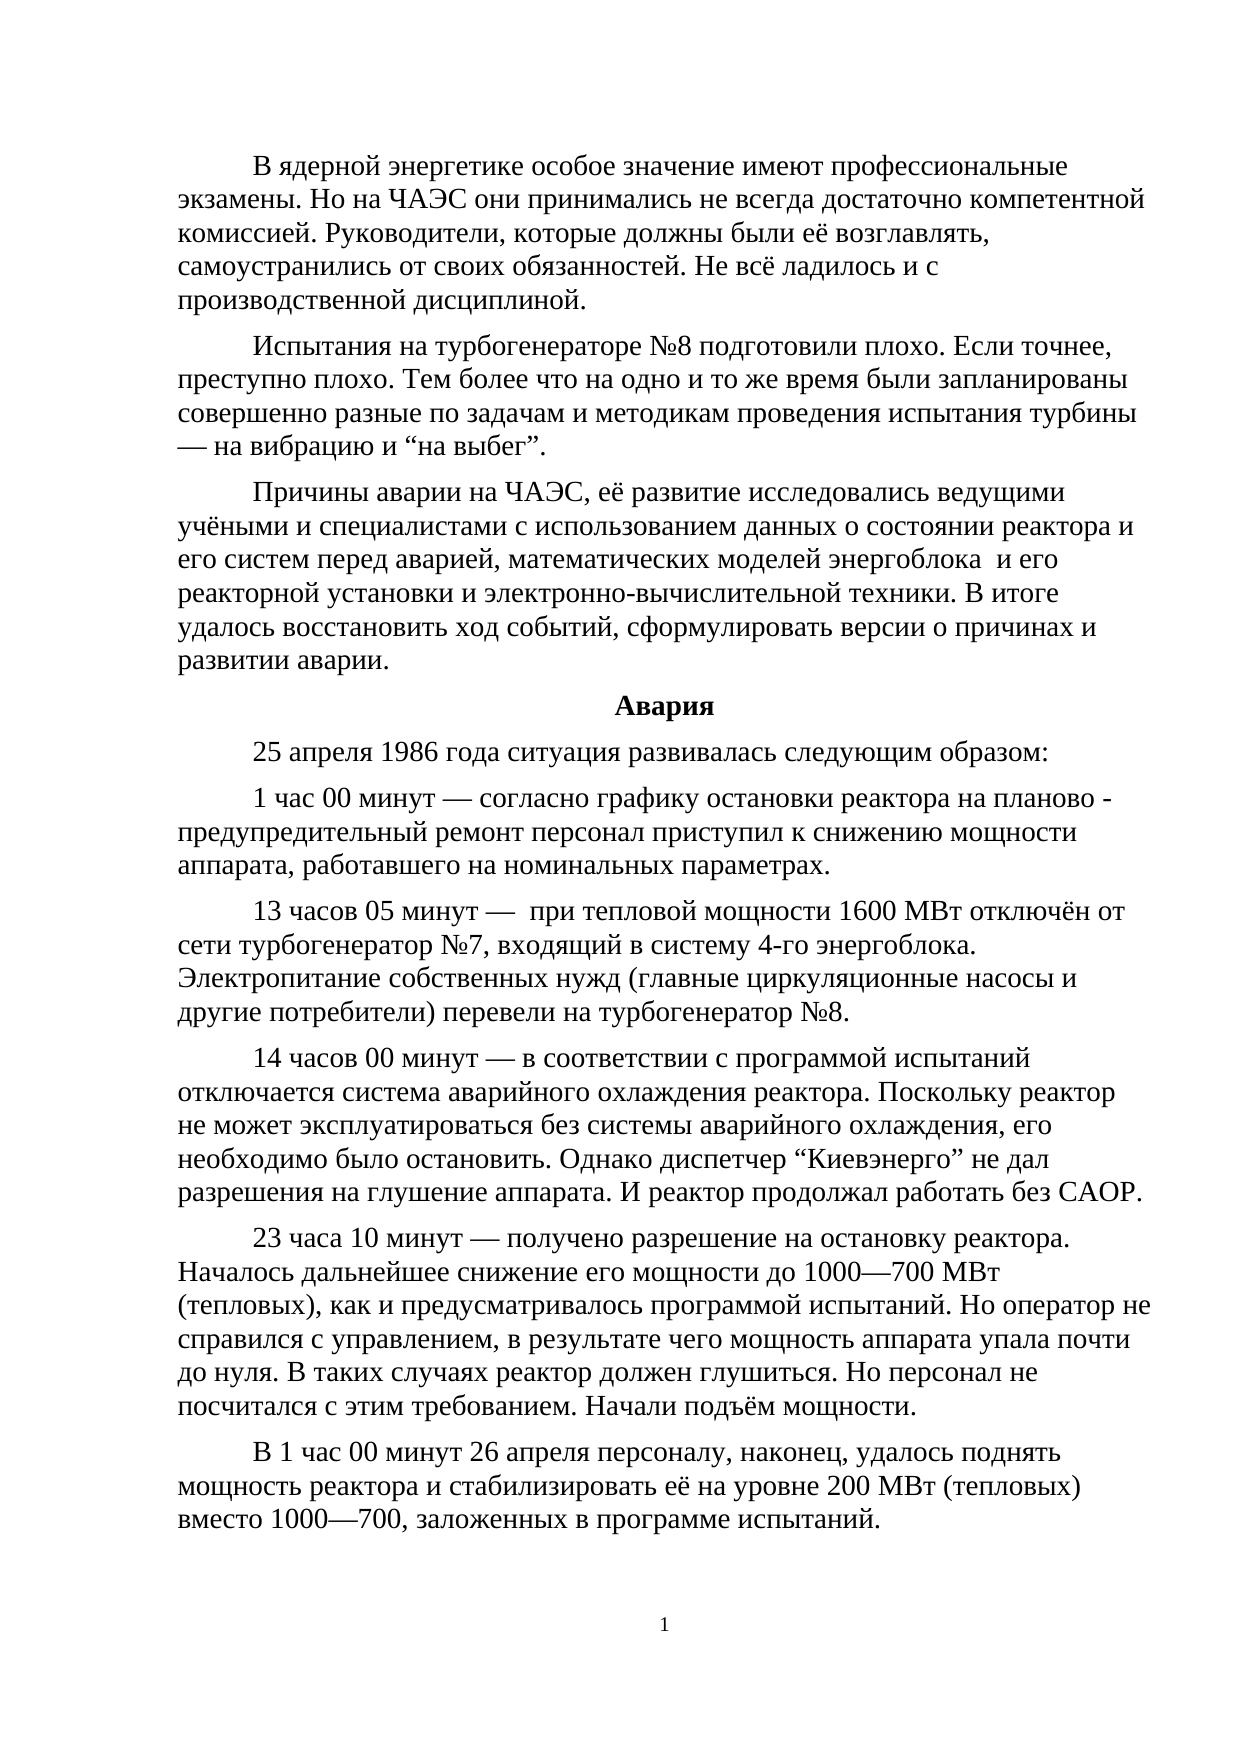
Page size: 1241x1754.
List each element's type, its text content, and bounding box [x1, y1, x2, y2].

text 1 час 00 минут — согласно графику остановки реактора на планово - предупредительный ремонт персонал приступил к снижению мощности аппарата, работавшего на номинальных параметрах. [177, 780, 1152, 881]
text 14 часов 00 минут — в соответствии с программой испытаний отключается система аварийного охлаждения реактора. Поскольку реактор не может эксплуатироваться без системы аварийного охлаждения, его необходимо было остановить. Однако диспетчер “Киевэнерго” не дал разрешения на глушение аппарата. И реактор продолжал работать без САОР. [177, 1040, 1152, 1208]
text Испытания на турбогенераторе №8 подготовили плохо. Если точнее, преступно плохо. Тем более что на одно и то же время были запланированы совершенно разные по задачам и методикам проведения испытания турбины — на вибрацию и “на выбег”. [177, 328, 1152, 462]
text 23 часа 10 минут — получено разрешение на остановку реактора. Началось дальнейшее снижение его мощности до 1000—700 МВт (тепловых), как и предусматривалось программой испытаний. Но оператор не справился с управлением, в результате чего мощность аппарата упала почти до нуля. В таких случаях реактор должен глушиться. Но персонал не посчитался с этим требованием. Начали подъём мощности. [177, 1220, 1152, 1422]
text Авария [177, 688, 1152, 722]
text Причины аварии на ЧАЭС, её развитие исследовались ведущими учёными и специалистами с использованием данных о состоянии реактора и его систем перед аварией, математических моделей энергоблока и его реакторной установки и электронно-вычислительной техники. В итоге удалось восстановить ход событий, сформулировать версии о причинах и развитии аварии. [177, 474, 1152, 676]
text 25 апреля 1986 года ситуация развивалась следующим образом: [177, 734, 1152, 768]
text 13 часов 05 минут — при тепловой мощности 1600 МВт отключён от сети турбогенератор №7, входящий в систему 4-го энергоблока. Электропитание собственных нужд (главные циркуляционные насосы и другие потребители) перевели на турбогенератор №8. [177, 893, 1152, 1028]
text В ядерной энергетике особое значение имеют профессиональные экзамены. Но на ЧАЭС они принимались не всегда достаточно компетентной комиссией. Руководители, которые должны были её возглавлять, самоустранились от своих обязанностей. Не всё ладилось и с производственной дисциплиной. [177, 148, 1152, 315]
text В 1 час 00 минут 26 апреля персоналу, наконец, удалось поднять мощность реактора и стабилизировать её на уровне 200 МВт (тепловых) вместо 1000—700, заложенных в программе испытаний. [177, 1434, 1152, 1535]
